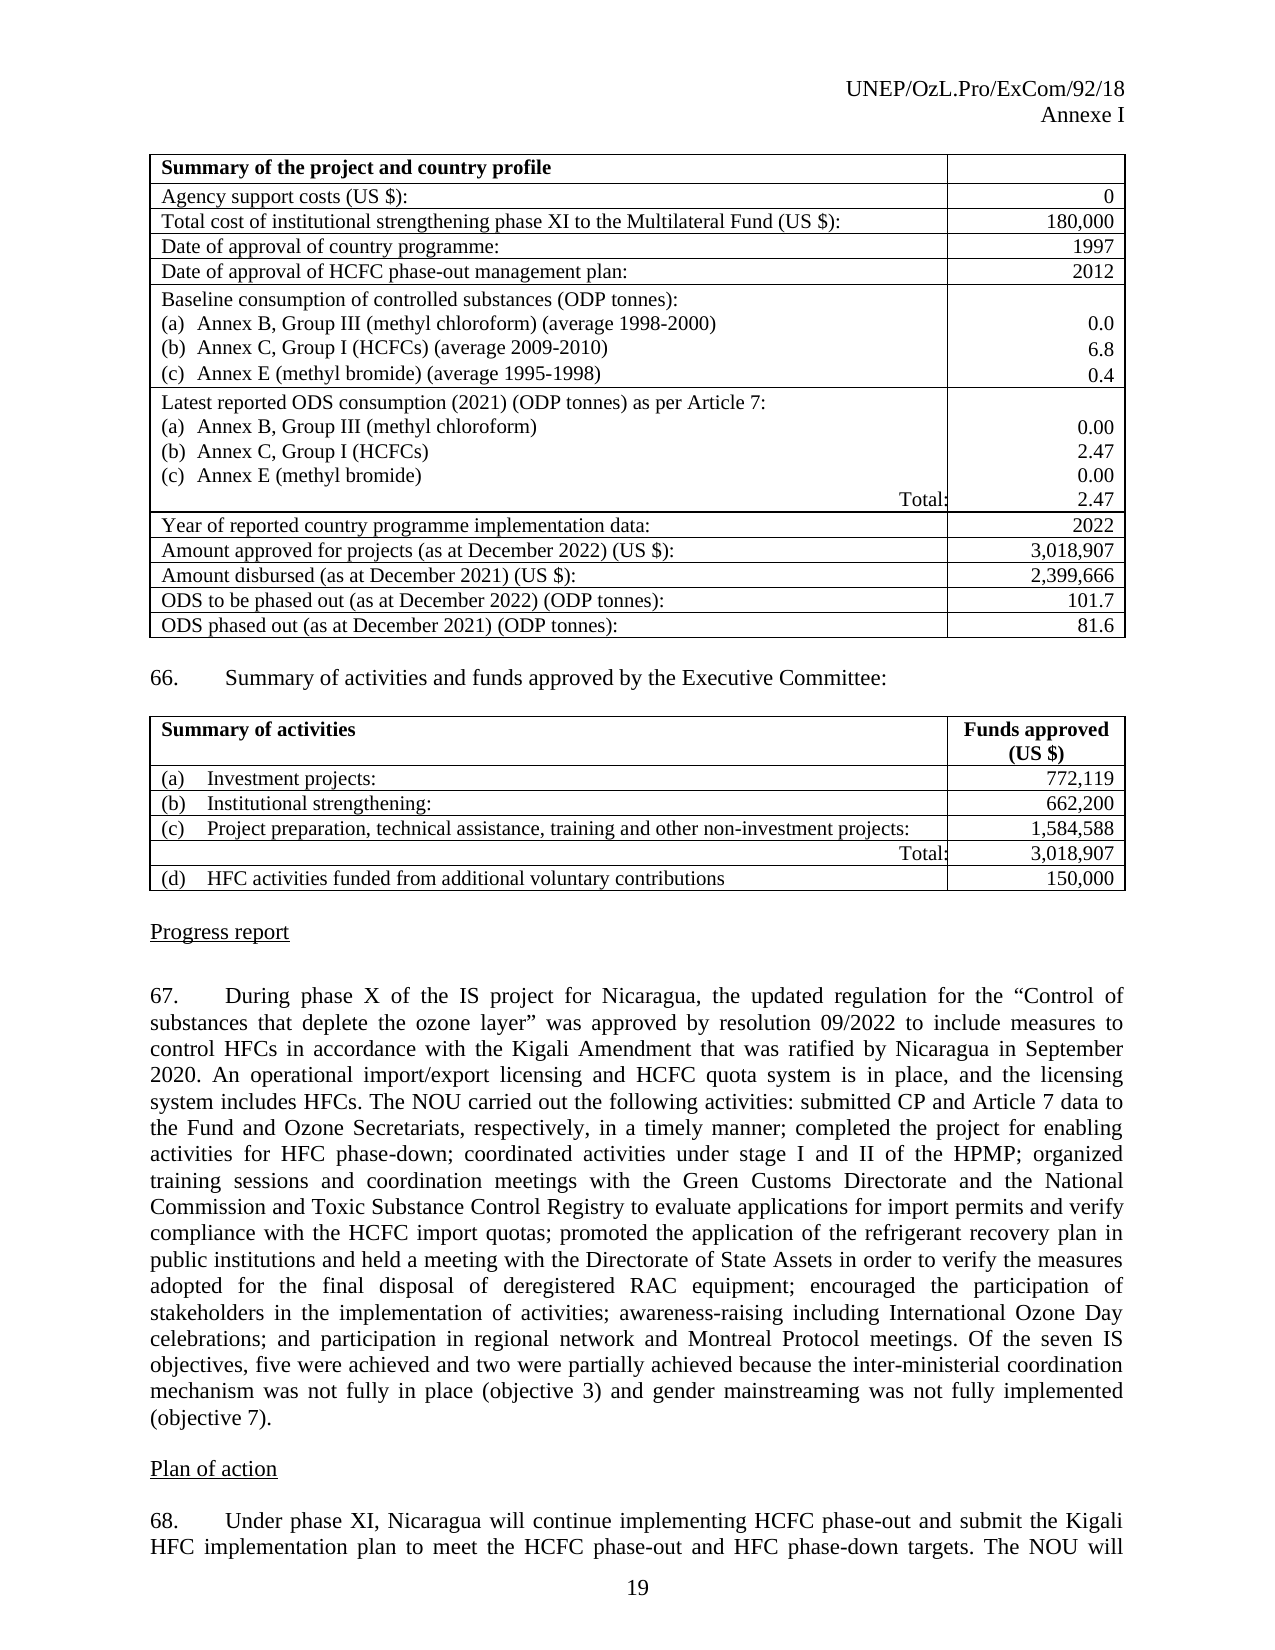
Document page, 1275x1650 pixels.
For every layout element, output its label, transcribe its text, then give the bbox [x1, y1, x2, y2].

table_cell Baseline consumption of controlled substances (ODP tonnes): [151, 285, 947, 311]
table_cell (a) Annex B, Group III (methyl chloroform) [151, 414, 947, 439]
table_cell 6.8 [948, 335, 1124, 361]
table_cell Investment projects: [207, 766, 947, 790]
table_cell Total: [151, 487, 947, 511]
table_cell ODS phased out (as at December 2021) (ODP tonnes): [151, 613, 947, 637]
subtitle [150, 1507, 1125, 1559]
table_cell (a) Annex B, Group III (methyl chloroform) (average 1998-2000) [151, 311, 947, 335]
table_cell 2.47 [948, 487, 1124, 511]
table_cell 662,200 [948, 791, 1124, 815]
table_cell 3,018,907 [948, 841, 1124, 865]
subtitle Summary of activities and funds approved by the Executive Committee: [150, 664, 1125, 691]
table_cell (b) [151, 791, 207, 815]
table_cell (c) [151, 816, 207, 840]
table_cell (b) Annex C, Group I (HCFCs) [151, 439, 947, 463]
table_cell Date of approval of HCFC phase-out management plan: [151, 259, 947, 283]
table_cell Amount approved for projects (as at December 2022) (US $): [151, 538, 947, 562]
table_cell 3,018,907 [948, 538, 1124, 562]
table_cell 2022 [948, 513, 1124, 537]
table_cell HFC activities funded from additional voluntary contributions [207, 866, 947, 890]
table_cell Date of approval of country programme: [151, 234, 947, 258]
table_cell 0.4 [948, 361, 1124, 387]
table_cell (c) Annex E (methyl bromide) [151, 463, 947, 487]
table_cell 180,000 [948, 209, 1124, 233]
table_cell 2.47 [948, 439, 1124, 463]
table_cell Amount disbursed (as at December 2021) (US $): [151, 563, 947, 587]
table_cell 1997 [948, 234, 1124, 258]
table_cell 150,000 [948, 866, 1124, 890]
table_cell Latest reported ODS consumption (2021) (ODP tonnes) as per Article 7: [151, 388, 947, 414]
table_cell Year of reported country programme implementation data: [151, 513, 947, 537]
table_cell 0.0 [948, 311, 1124, 335]
subtitle During phase X of the IS project for Nicaragua, the updated regulation for the “Control of substances that deplete the ozone layer” was approved by resolution 09/2022 to include measures to control HFCs in accordance with the Kigali Amendment that was ratified by Nicaragua in September 2020. An operational import/export licensing and HCFC quota system is in place, and the licensing system includes HFCs. The NOU carried out the following activities: submitted CP and Article 7 data to the Fund and Ozone Secretariats, respectively, in a timely manner; completed the project for enabling activities for HFC phase-down; coordinated activities under stage I and II of the HPMP; organized training sessions and coordination meetings with the Green Customs Directorate and the National Commission and Toxic Substance Control Registry to evaluate applications for import permits and verify compliance with the HCFC import quotas; promoted the application of the refrigerant recovery plan in public institutions and held a meeting with the Directorate of State Assets in order to verify the measures adopted for the final disposal of deregistered RAC equipment; encouraged the participation of stakeholders in the implementation of activities; awareness-raising including International Ozone Day celebrations; and participation in regional network and Montreal Protocol meetings. Of the seven IS objectives, five were achieved and two were partially achieved because the inter-ministerial coordination mechanism was not fully in place (objective 3) and gender mainstreaming was not fully implemented (objective 7). [150, 982, 1125, 1430]
table_cell 0.00 [948, 414, 1124, 439]
table_header Summary of activities [151, 717, 947, 765]
table_header [948, 155, 1124, 183]
table_cell Project preparation, technical assistance, training and other non-investment projects: [207, 816, 947, 840]
table_cell [948, 285, 1124, 311]
table_cell 0.00 [948, 463, 1124, 487]
table_cell ODS to be phased out (as at December 2022) (ODP tonnes): [151, 588, 947, 612]
table_cell 0 [948, 184, 1124, 208]
table_cell 81.6 [948, 613, 1124, 637]
table_header Funds approved (US $) [948, 717, 1124, 765]
subtitle Plan of action [150, 1455, 1125, 1482]
table_cell Agency support costs (US $): [151, 184, 947, 208]
table_cell [948, 388, 1124, 414]
table_cell 101.7 [948, 588, 1124, 612]
table_cell (d) [151, 866, 207, 890]
table_cell 2012 [948, 259, 1124, 283]
table_cell Total cost of institutional strengthening phase XI to the Multilateral Fund (US $): [151, 209, 947, 233]
table_cell (b) Annex C, Group I (HCFCs) (average 2009-2010) [151, 335, 947, 361]
table_cell 1,584,588 [948, 816, 1124, 840]
table_header Summary of the project and country profile [151, 155, 947, 183]
table_cell 2,399,666 [948, 563, 1124, 587]
table_cell Institutional strengthening: [207, 791, 947, 815]
table_cell (c) Annex E (methyl bromide) (average 1995-1998) [151, 361, 947, 387]
table_cell Total: [151, 841, 947, 865]
text Progress report [150, 918, 1125, 944]
table_cell (a) [151, 766, 207, 790]
table_cell 772,119 [948, 766, 1124, 790]
